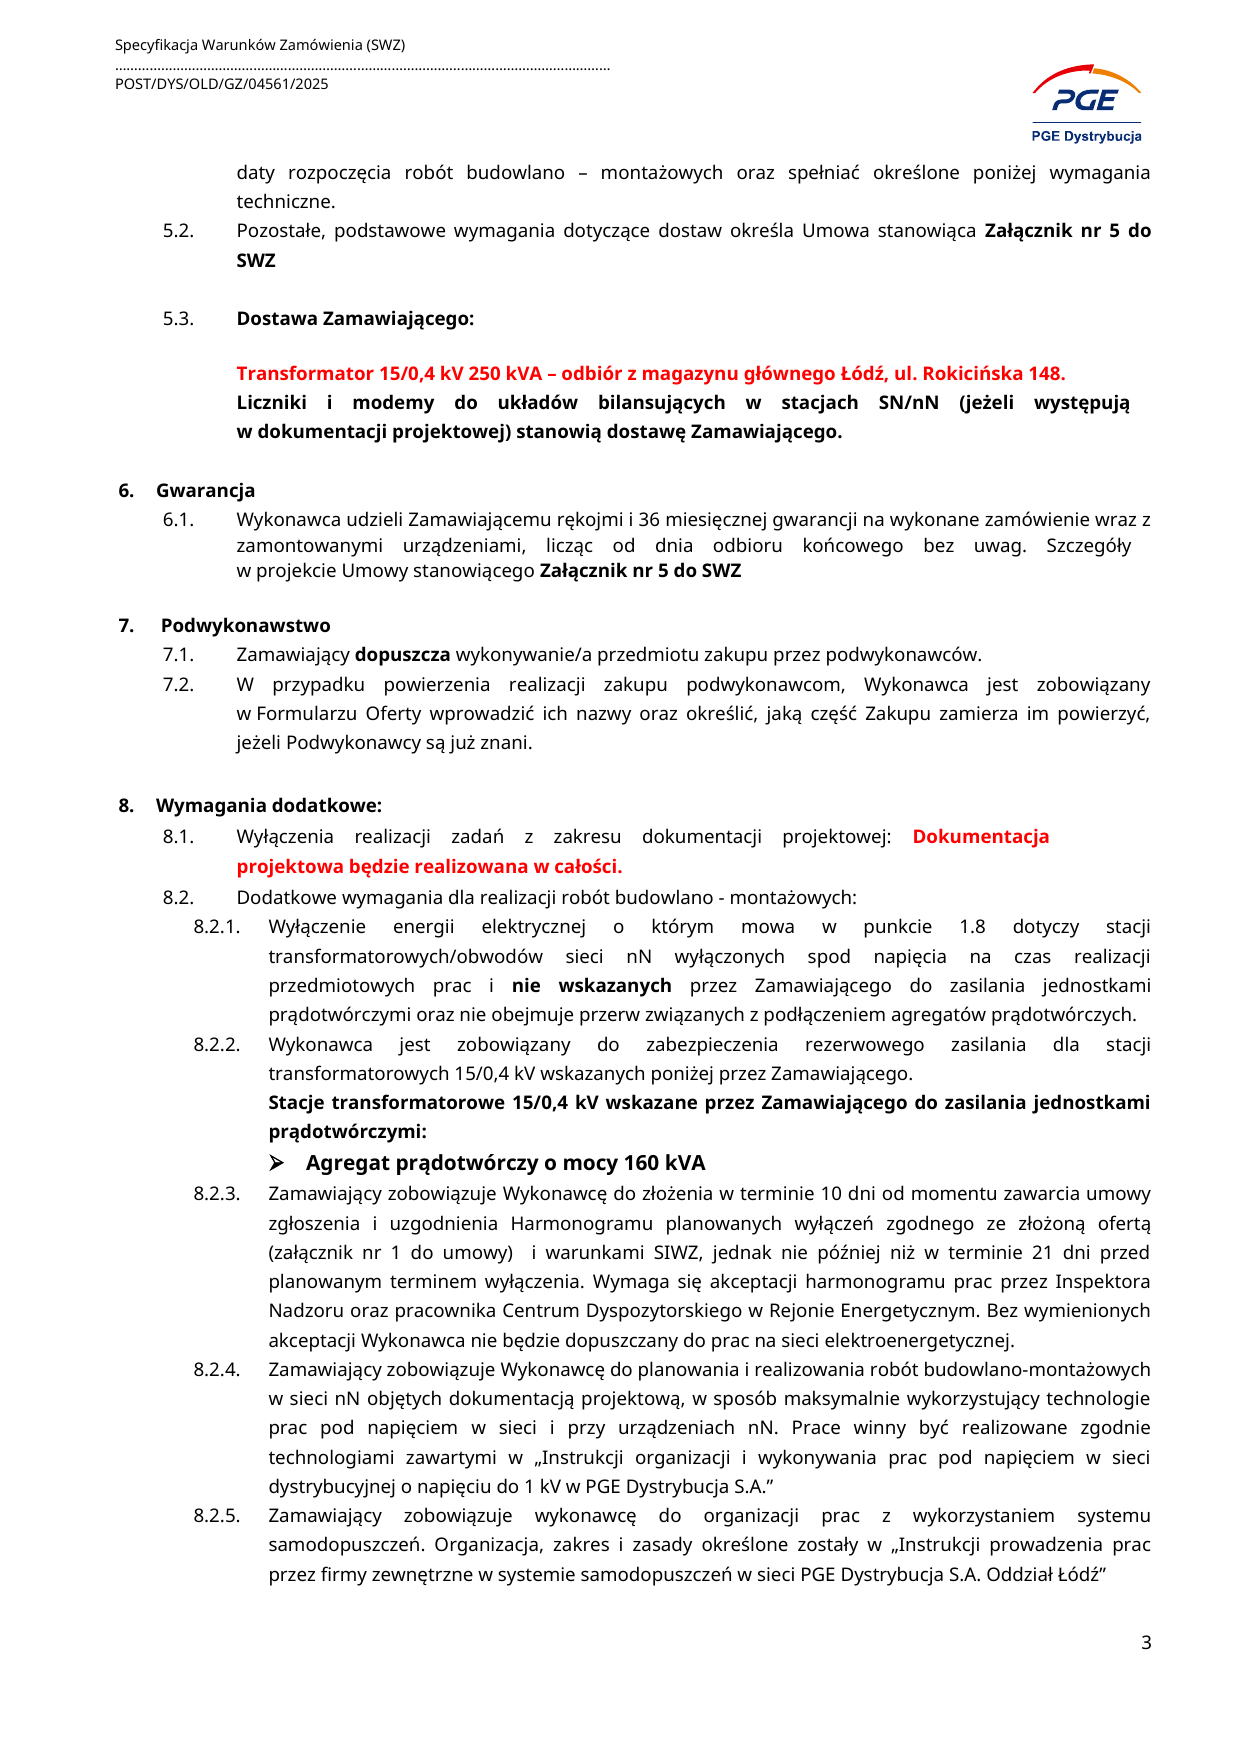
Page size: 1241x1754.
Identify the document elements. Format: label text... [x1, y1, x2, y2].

list Zamawiający dopuszcza wykonywanie/a przedmiotu zakupu przez podwykonawców. [163, 642, 1152, 667]
list Podwykonawstwo [118, 612, 1152, 638]
list Dodatkowe wymagania dla realizacji robót budowlano - montażowych: [163, 884, 1152, 910]
list Stacje transformatorowe 15/0,4 kV wskazane przez Zamawiającego do zasilania jednostkami prądotwórczymi: [268, 1089, 1152, 1144]
list Zamawiający zobowiązuje Wykonawcę do złożenia w terminie 10 dni od momentu zawarcia umowy zgłoszenia i uzgodnienia Harmonogramu planowanych wyłączeń zgodnego ze złożoną ofertą (załącznik nr 1 do umowy) i warunkami SIWZ, jednak nie później niż w terminie 21 dni przed planowanym terminem wyłączenia. Wymaga się akceptacji harmonogramu prac przez Inspektora Nadzoru oraz pracownika Centrum Dyspozytorskiego w Rejonie Energetycznym. Bez wymienionych akceptacji Wykonawca nie będzie dopuszczany do prac na sieci elektroenergetycznej. [193, 1181, 1152, 1352]
list Wymagania dodatkowe: [118, 793, 1152, 818]
list Wykonawca udzieli Zamawiającemu rękojmi i 36 miesięcznej gwarancji na wykonane zamówienie wraz z zamontowanymi urządzeniami, licząc od dnia odbioru końcowego bez uwag. Szczegóły w projekcie Umowy stanowiącego Załącznik nr 5 do SWZ [163, 507, 1152, 583]
list W przypadku powierzenia realizacji zakupu podwykonawcom, Wykonawca jest zobowiązany w Formularzu Oferty wprowadzić ich nazwy oraz określić, jaką część Zakupu zamierza im powierzyć, jeżeli Podwykonawcy są już znani. [163, 671, 1152, 755]
list Liczniki i modemy do układów bilansujących w stacjach SN/nN (jeżeli występują w dokumentacji projektowej) stanowią dostawę Zamawiającego. [236, 389, 1152, 444]
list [163, 159, 1152, 214]
list Zamawiający zobowiązuje Wykonawcę do planowania i realizowania robót budowlano-montażowych w sieci nN objętych dokumentacją projektową, w sposób maksymalnie wykorzystujący technologie prac pod napięciem w sieci i przy urządzeniach nN. Prace winny być realizowane zgodnie technologiami zawartymi w „Instrukcji organizacji i wykonywania prac pod napięciem w sieci dystrybucyjnej o napięciu do 1 kV w PGE Dystrybucja S.A.” [193, 1356, 1152, 1499]
list Zamawiający zobowiązuje wykonawcę do organizacji prac z wykorzystaniem systemu samodopuszczeń. Organizacja, zakres i zasady określone zostały w „Instrukcji prowadzenia prac przez firmy zewnętrzne w systemie samodopuszczeń w sieci PGE Dystrybucja S.A. Oddział Łódź” [193, 1502, 1152, 1587]
list Wyłączenia realizacji zadań z zakresu dokumentacji projektowej: Dokumentacja projektowa będzie realizowana w całości. [163, 823, 1152, 879]
list Wykonawca jest zobowiązany do zabezpieczenia rezerwowego zasilania dla stacji transformatorowych 15/0,4 kV wskazanych poniżej przez Zamawiającego. [193, 1031, 1152, 1086]
list Wyłączenie energii elektrycznej o którym mowa w punkcie 1.8 dotyczy stacji transformatorowych/obwodów sieci nN wyłączonych spod napięcia na czas realizacji przedmiotowych prac i nie wskazanych przez Zamawiającego do zasilania jednostkami prądotwórczymi oraz nie obejmuje przerw związanych z podłączeniem agregatów prądotwórczych. [193, 914, 1152, 1027]
list Pozostałe, podstawowe wymagania dotyczące dostaw określa Umowa stanowiąca Załącznik nr 5 do SWZ [163, 218, 1152, 272]
list Transformator 15/0,4 kV 250 kVA – odbiór z magazynu głównego Łódź, ul. Rokicińska 148. [236, 360, 1152, 386]
list Gwarancja [118, 477, 1152, 503]
list Agregat prądotwórczy o mocy 160 kVA [268, 1148, 1152, 1176]
list Dostawa Zamawiającego: [163, 305, 1152, 331]
